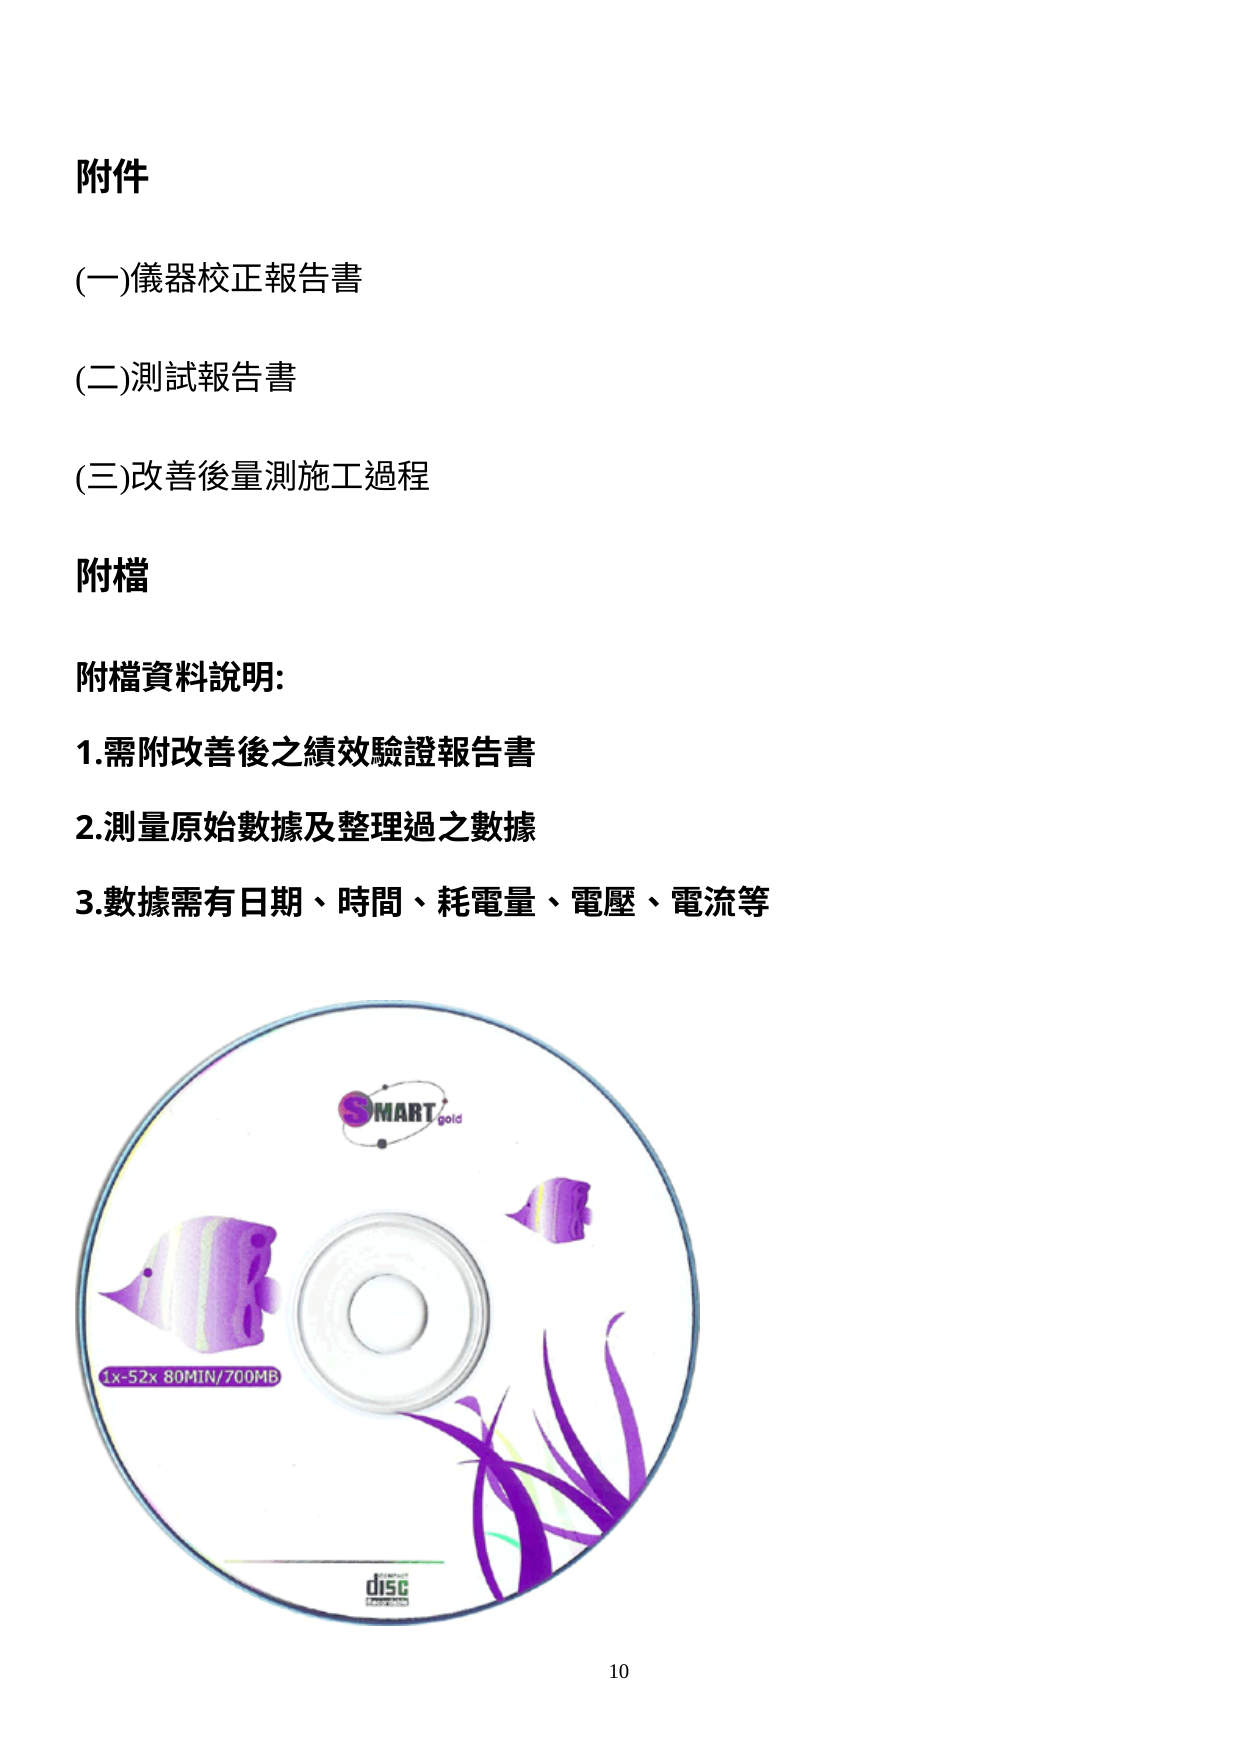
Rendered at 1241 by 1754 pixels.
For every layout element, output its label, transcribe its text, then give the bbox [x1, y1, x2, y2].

text 1.需附改善後之績效驗證報告書 [75, 713, 1162, 788]
text 附檔資料說明: [75, 638, 1162, 713]
text 3.數據需有日期、時間、耗電量、電壓、電流等 [75, 863, 1162, 938]
text (一)儀器校正報告書 [75, 238, 1162, 313]
text (三)改善後量測施工過程 [75, 437, 1162, 512]
text 附件 [75, 136, 1162, 211]
text 附檔 [75, 536, 1162, 611]
picture [75, 1000, 700, 1626]
text (二)測試報告書 [75, 338, 1162, 413]
text 2.測量原始數據及整理過之數據 [75, 788, 1162, 863]
